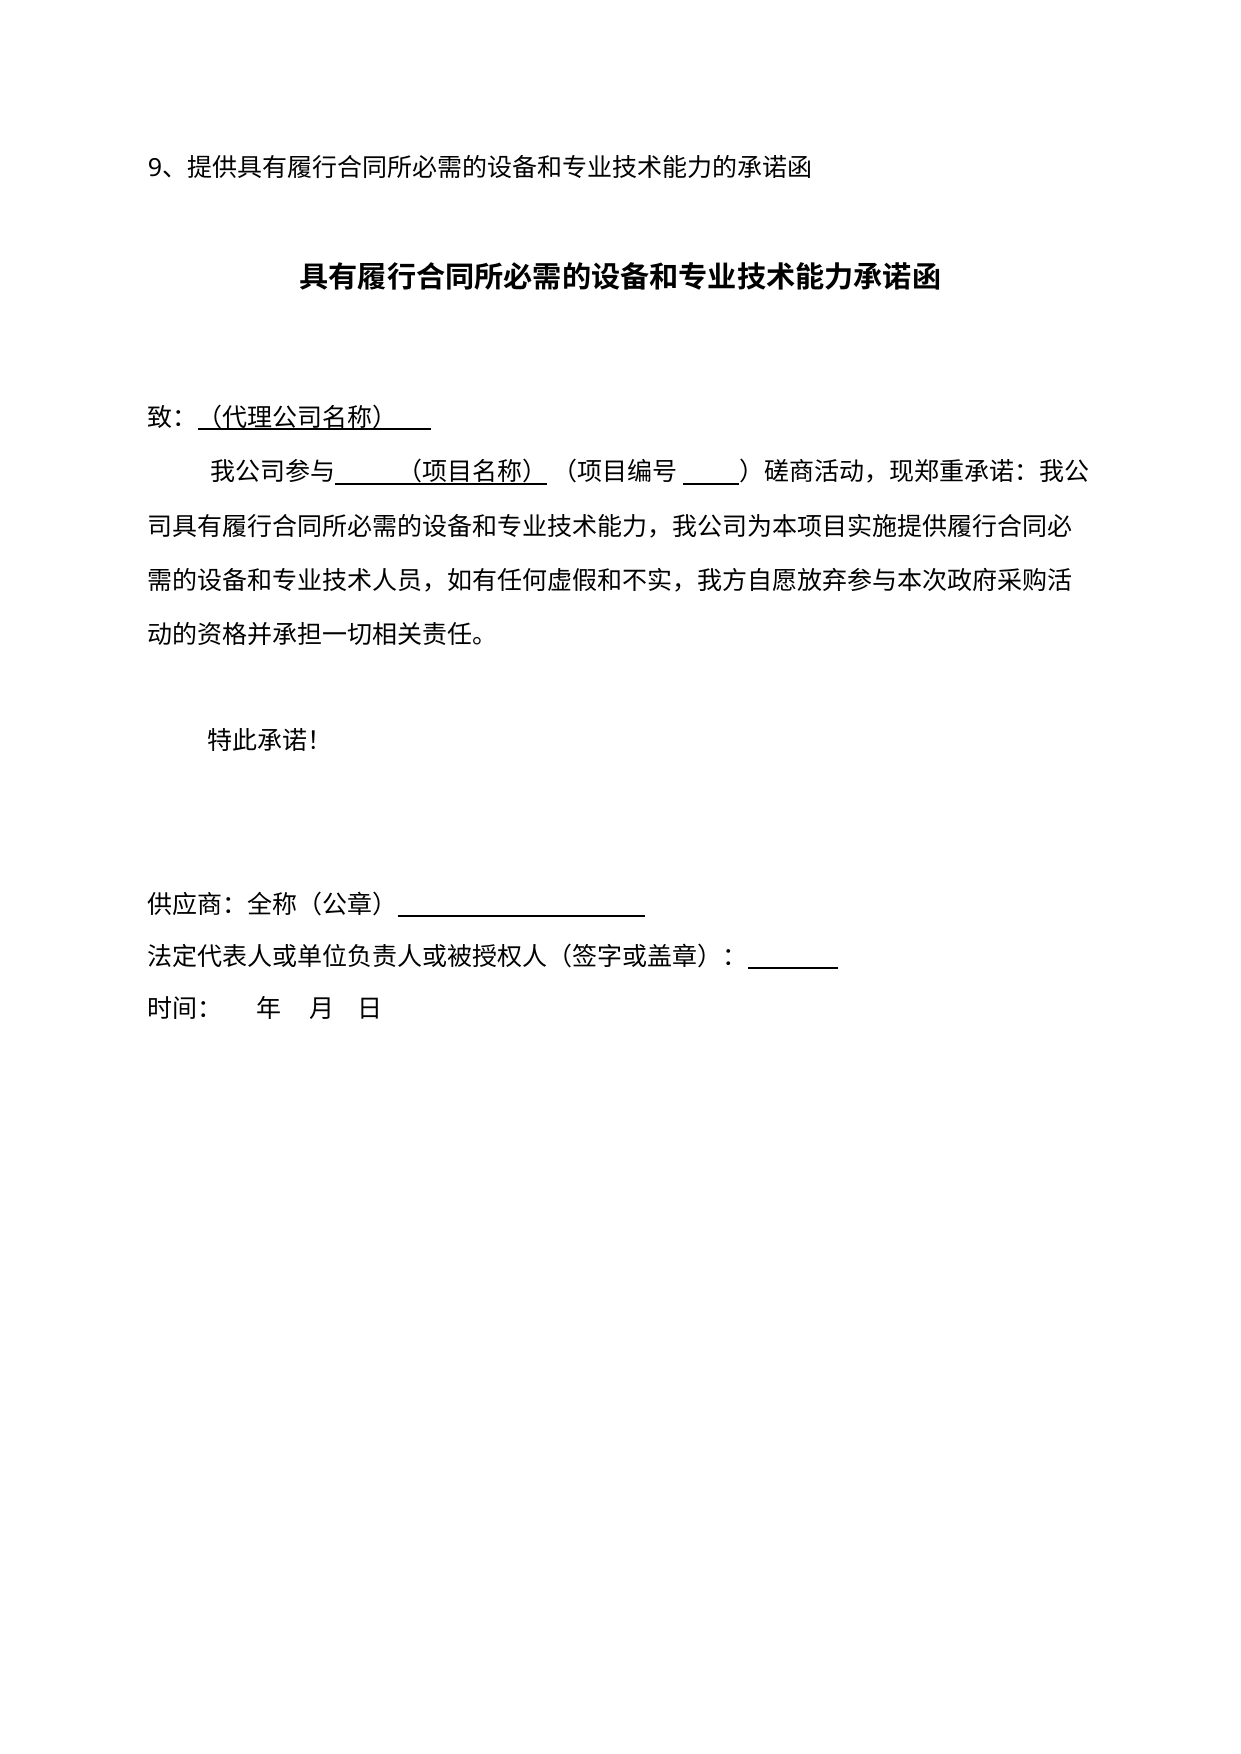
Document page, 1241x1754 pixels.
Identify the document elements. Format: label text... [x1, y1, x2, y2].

text 特此承诺！ [148, 720, 1092, 757]
text 时间： 年 月 日 [148, 976, 1092, 1028]
text 9、提供具有履行合同所必需的设备和专业技术能力的承诺函 [148, 148, 1092, 184]
text 我公司参与 （项目名称） （项目编号 ）磋商活动，现郑重承诺：我公司具有履行合同所必需的设备和专业技术能力，我公司为本项目实施提供履行合同必需的设备和专业技术人员，如有任何虚假和不实，我方自愿放弃参与本次政府采购活动的资格并承担一切相关责任。 [148, 452, 1092, 651]
text 具有履行合同所必需的设备和专业技术能力承诺函 [148, 253, 1092, 295]
text 致：（代理公司名称） [148, 397, 1092, 434]
text 供应商：全称（公章） [148, 872, 1092, 924]
text 法定代表人或单位负责人或被授权人（签字或盖章）： [148, 924, 1092, 976]
